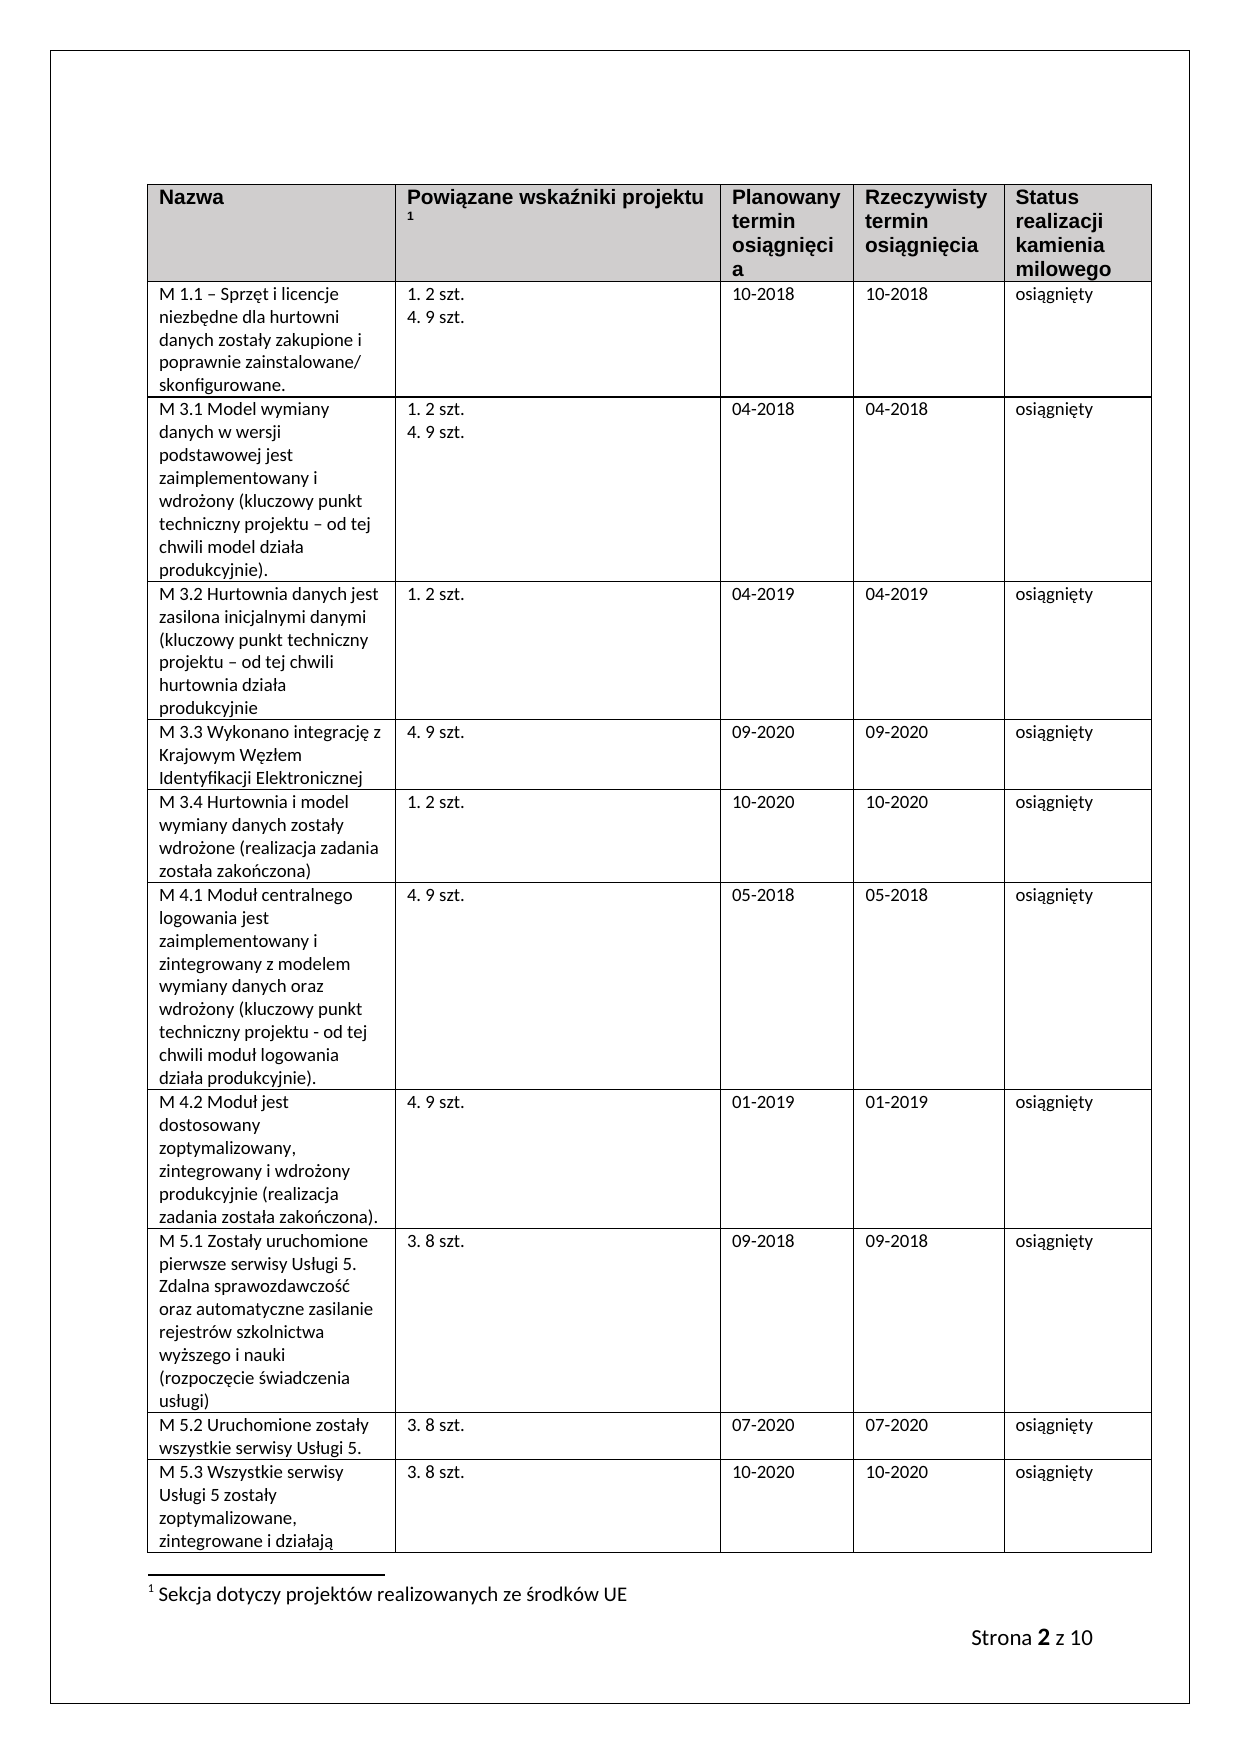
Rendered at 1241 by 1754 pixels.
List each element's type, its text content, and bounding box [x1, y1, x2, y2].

table_cell 04-2018 [854, 398, 1004, 581]
table_cell 4. 9 szt. [396, 1090, 720, 1228]
table_cell osiągnięty [1005, 1460, 1151, 1552]
table_cell osiągnięty [1005, 1090, 1151, 1228]
table_cell 09-2018 [721, 1229, 853, 1412]
table_cell 09-2018 [854, 1229, 1004, 1412]
table_header Status realizacji kamienia milowego [1005, 185, 1151, 281]
table_cell osiągnięty [1005, 582, 1151, 719]
table_cell osiągnięty [1005, 398, 1151, 581]
table_cell 09-2020 [854, 720, 1004, 789]
table_cell osiągnięty [1005, 720, 1151, 789]
table_header Rzeczywisty termin osiągnięcia [854, 185, 1004, 281]
table_cell 10-2018 [854, 282, 1004, 396]
table_header Powiązane wskaźniki projektu [396, 185, 720, 281]
table_cell 01-2019 [721, 1090, 853, 1228]
table_cell 10-2020 [854, 790, 1004, 882]
table_cell 04-2019 [854, 582, 1004, 719]
table_cell M 5.1 Zostały uruchomione pierwsze serwisy Usługi 5. Zdalna sprawozdawczość oraz automatyczne zasilanie rejestrów szkolnictwa wyższego i nauki (rozpoczęcie świadczenia usługi) [148, 1229, 395, 1412]
table_cell 3. 8 szt. [396, 1413, 720, 1459]
table_cell 07-2020 [854, 1413, 1004, 1459]
table_cell 10-2020 [721, 790, 853, 882]
table_cell 05-2018 [721, 883, 853, 1089]
table_cell osiągnięty [1005, 1229, 1151, 1412]
table_cell 4. 9 szt. [396, 883, 720, 1089]
table_cell M 3.1 Model wymiany danych w wersji podstawowej jest zaimplementowany i wdrożony (kluczowy punkt techniczny projektu – od tej chwili model działa produkcyjnie). [148, 398, 395, 581]
table_cell osiągnięty [1005, 883, 1151, 1089]
table_cell 10-2020 [721, 1460, 853, 1552]
table_cell 05-2018 [854, 883, 1004, 1089]
table_header Nazwa [148, 185, 395, 281]
table_cell 09-2020 [721, 720, 853, 789]
table_cell 04-2018 [721, 398, 853, 581]
table_cell osiągnięty [1005, 282, 1151, 396]
table_cell 1. 2 szt. [396, 790, 720, 882]
table_cell 01-2019 [854, 1090, 1004, 1228]
table_cell 3. 8 szt. [396, 1460, 720, 1552]
table_cell M 4.2 Moduł jest dostosowany zoptymalizowany, zintegrowany i wdrożony produkcyjnie (realizacja zadania została zakończona). [148, 1090, 395, 1228]
table_cell osiągnięty [1005, 1413, 1151, 1459]
table_header Planowany termin osiągnięcia [721, 185, 853, 281]
table_cell 10-2018 [721, 282, 853, 396]
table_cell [148, 1460, 395, 1552]
table_cell M 3.2 Hurtownia danych jest zasilona inicjalnymi danymi (kluczowy punkt techniczny projektu – od tej chwili hurtownia działa produkcyjnie [148, 582, 395, 719]
table_cell 4. 9 szt. [396, 720, 720, 789]
table_cell M 1.1 – Sprzęt i licencje niezbędne dla hurtowni danych zostały zakupione i poprawnie zainstalowane/ skonfigurowane. [148, 282, 395, 396]
table_cell 04-2019 [721, 582, 853, 719]
table_cell 1. 2 szt. 4. 9 szt. [396, 398, 720, 581]
table_cell 1. 2 szt. [396, 582, 720, 719]
table_cell M 3.3 Wykonano integrację z Krajowym Węzłem Identyfikacji Elektronicznej [148, 720, 395, 789]
table_cell 1. 2 szt. 4. 9 szt. [396, 282, 720, 396]
table_cell 3. 8 szt. [396, 1229, 720, 1412]
table_cell M 5.2 Uruchomione zostały wszystkie serwisy Usługi 5. [148, 1413, 395, 1459]
table_cell osiągnięty [1005, 790, 1151, 882]
table_cell M 4.1 Moduł centralnego logowania jest zaimplementowany i zintegrowany z modelem wymiany danych oraz wdrożony (kluczowy punkt techniczny projektu - od tej chwili moduł logowania działa produkcyjnie). [148, 883, 395, 1089]
table_cell 10-2020 [854, 1460, 1004, 1552]
table_cell 07-2020 [721, 1413, 853, 1459]
table_cell M 3.4 Hurtownia i model wymiany danych zostały wdrożone (realizacja zadania została zakończona) [148, 790, 395, 882]
